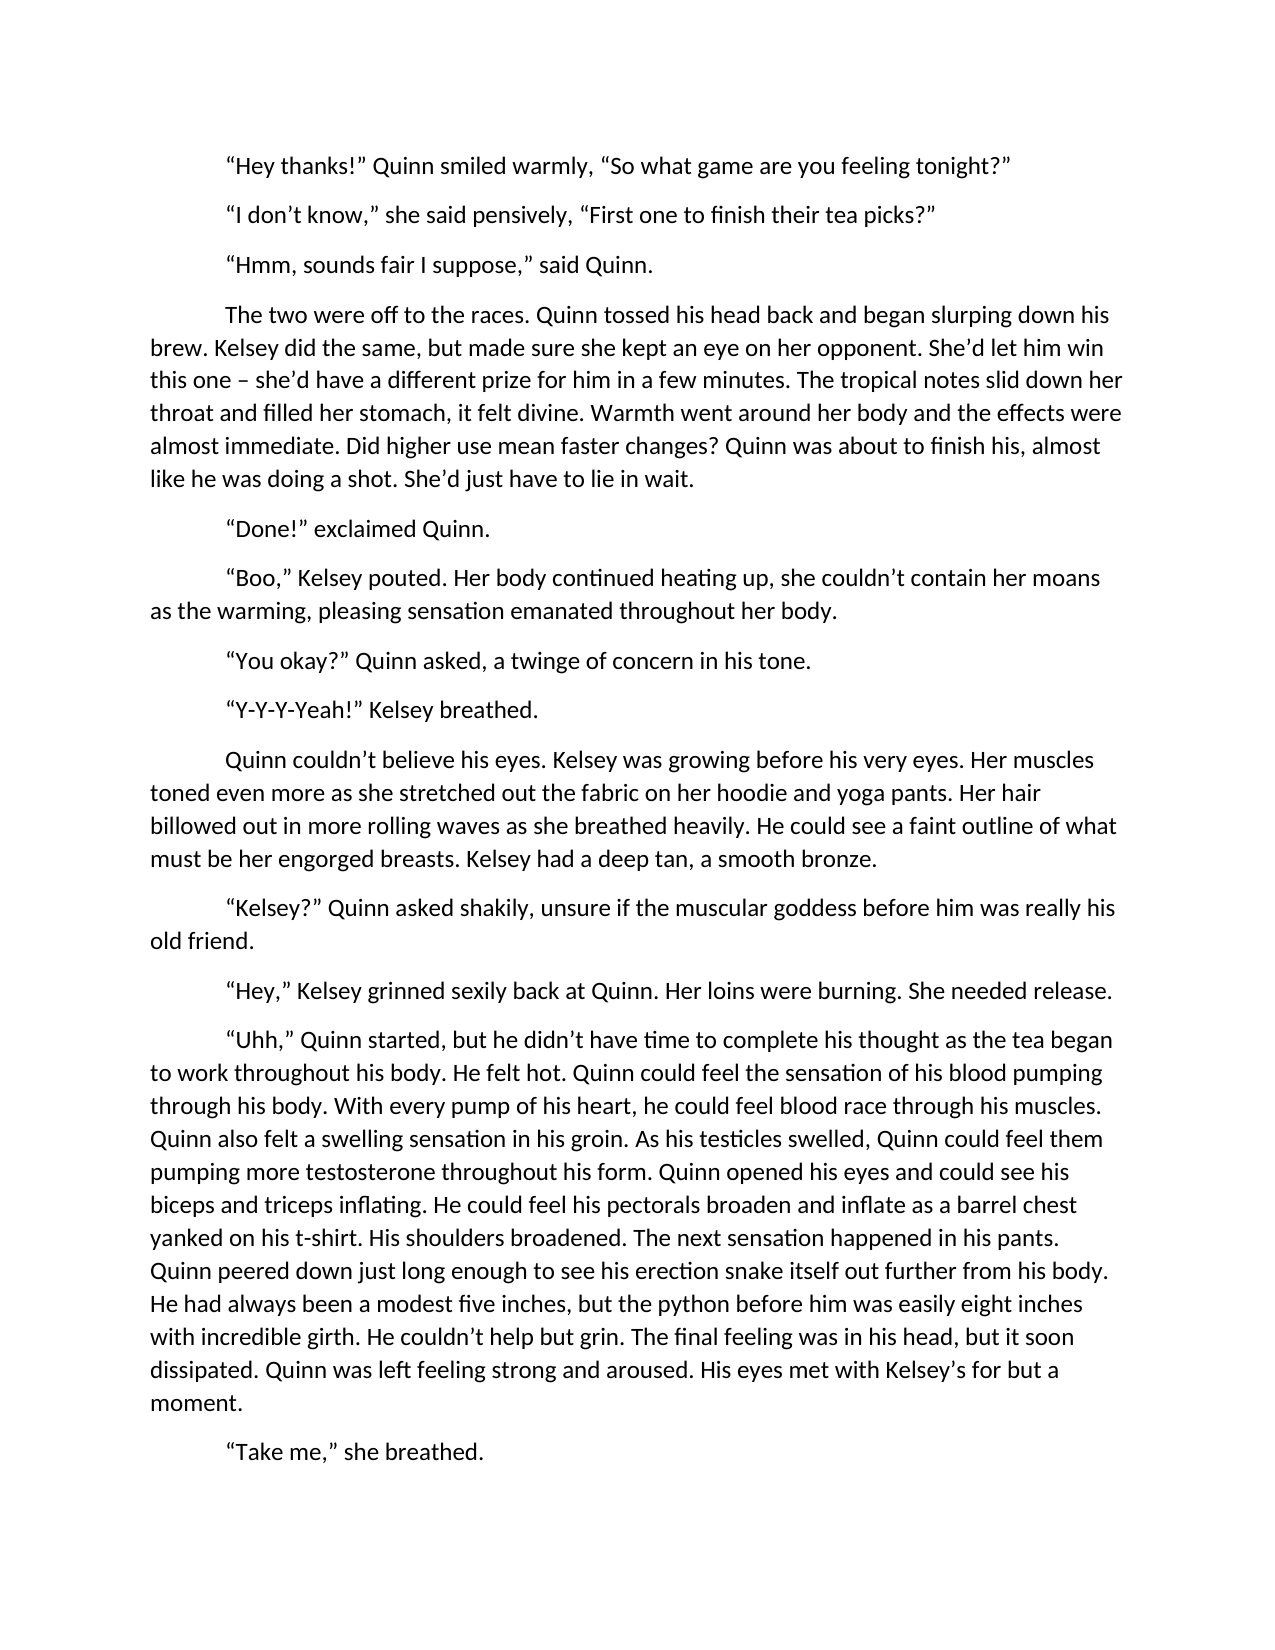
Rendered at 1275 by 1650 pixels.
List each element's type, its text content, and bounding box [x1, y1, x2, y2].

text “Hey thanks!” Quinn smiled warmly, “So what game are you feeling tonight?” [150, 150, 1125, 181]
text “I don’t know,” she said pensively, “First one to finish their tea picks?” [150, 199, 1125, 230]
text Quinn couldn’t believe his eyes. Kelsey was growing before his very eyes. Her muscles toned even more as she stretched out the fabric on her hoodie and yoga pants. Her hair billowed out in more rolling waves as she breathed heavily. He could see a faint outline of what must be her engorged breasts. Kelsey had a deep tan, a smooth bronze. [150, 744, 1125, 873]
text “You okay?” Quinn asked, a twinge of concern in his tone. [150, 645, 1125, 676]
text The two were off to the races. Quinn tossed his head back and began slurping down his brew. Kelsey did the same, but made sure she kept an eye on her opponent. She’d let him win this one – she’d have a different prize for him in a few minutes. The tropical notes slid down her throat and filled her stomach, it felt divine. Warmth went around her body and the effects were almost immediate. Did higher use mean faster changes? Quinn was about to finish his, almost like he was doing a shot. She’d just have to lie in wait. [150, 299, 1125, 494]
text “Done!” exclaimed Quinn. [150, 513, 1125, 543]
text “Hey,” Kelsey grinned sexily back at Quinn. Her loins were burning. She needed release. [150, 975, 1125, 1006]
text “Kelsey?” Quinn asked shakily, unsure if the muscular goddess before him was really his old friend. [150, 892, 1125, 956]
text “Take me,” she breathed. [150, 1436, 1125, 1467]
text “Y-Y-Y-Yeah!” Kelsey breathed. [150, 694, 1125, 725]
text “Hmm, sounds fair I suppose,” said Quinn. [150, 249, 1125, 280]
text “Boo,” Kelsey pouted. Her body continued heating up, she couldn’t contain her moans as the warming, pleasing sensation emanated throughout her body. [150, 562, 1125, 626]
text “Uhh,” Quinn started, but he didn’t have time to complete his thought as the tea began to work throughout his body. He felt hot. Quinn could feel the sensation of his blood pumping through his body. With every pump of his heart, he could feel blood race through his muscles. Quinn also felt a swelling sensation in his groin. As his testicles swelled, Quinn could feel them pumping more testosterone throughout his form. Quinn opened his eyes and could see his biceps and triceps inflating. He could feel his pectorals broaden and inflate as a barrel chest yanked on his t-shirt. His shoulders broadened. The next sensation happened in his pants. Quinn peered down just long enough to see his erection snake itself out further from his body. He had always been a modest five inches, but the python before him was easily eight inches with incredible girth. He couldn’t help but grin. The final feeling was in his head, but it soon dissipated. Quinn was left feeling strong and aroused. His eyes met with Kelsey’s for but a moment. [150, 1024, 1125, 1417]
